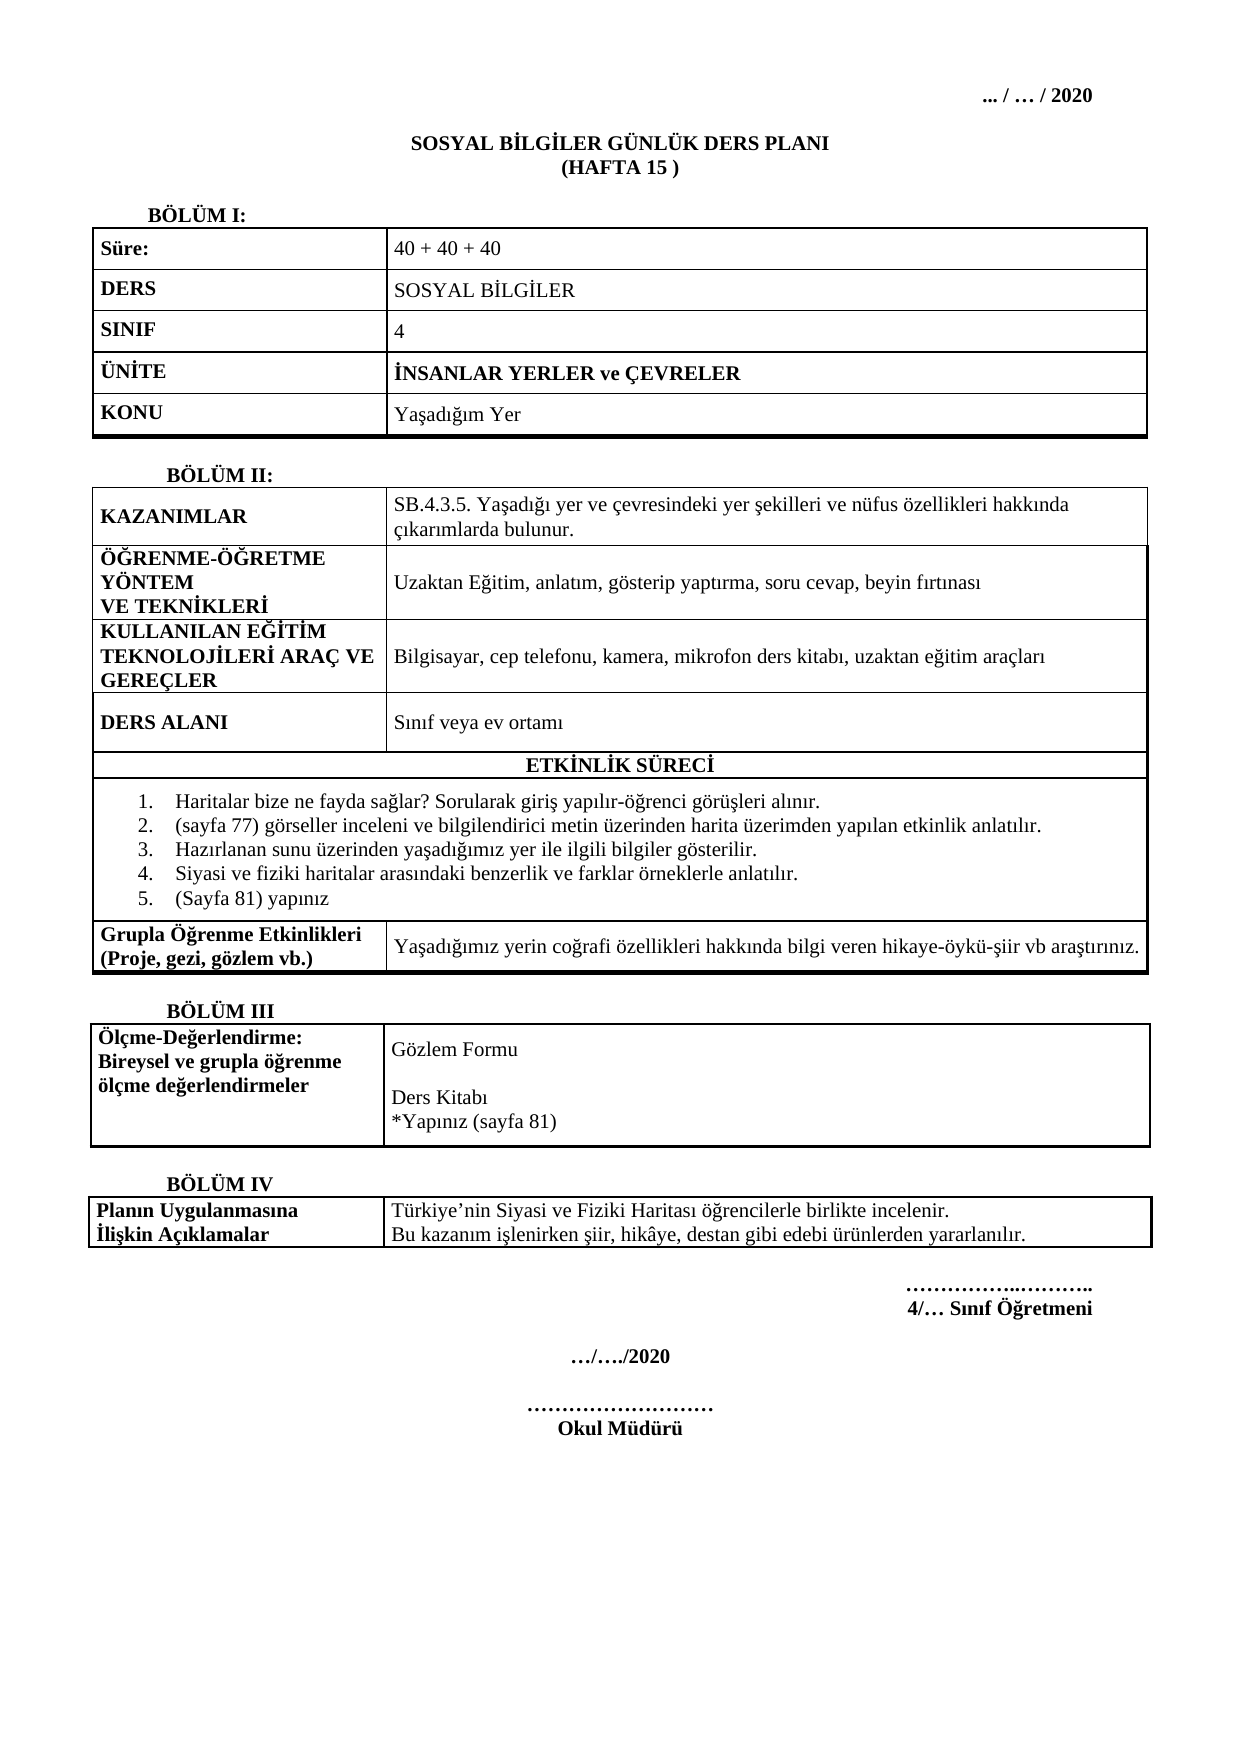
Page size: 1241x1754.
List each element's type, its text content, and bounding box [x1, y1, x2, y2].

table_cell DERS [94, 270, 386, 310]
text BÖLÜM I: [148, 203, 1092, 227]
table_cell Uzaktan Eğitim, anlatım, gösterip yaptırma, soru cevap, beyin fırtınası [387, 546, 1146, 618]
table_cell Bilgisayar, cep telefonu, kamera, mikrofon ders kitabı, uzaktan eğitim araçları [387, 620, 1146, 692]
text Okul Müdürü [148, 1416, 1092, 1440]
table_cell ÜNİTE [94, 353, 386, 392]
table_cell İNSANLAR YERLER ve ÇEVRELER [388, 353, 1146, 392]
table_cell ETKİNLİK SÜRECİ [94, 753, 1146, 777]
table_cell SINIF [94, 311, 386, 351]
table_cell Yaşadığım Yer [388, 394, 1146, 434]
table_cell Haritalar bize ne fayda sağlar? Sorularak giriş yapılır-öğrenci görüşleri alınır. (sayfa 77) görseller inceleni ve bilgilendirici metin üzerinden harita üzerimden yapılan etkinlik anlatılır. Hazırlanan sunu üzerinden yaşadığımız yer ile ilgili bilgiler gösterilir. Siyasi ve fiziki haritalar arasındaki benzerlik ve farklar örneklerle anlatılır. (Sayfa 81) yapınız [94, 779, 1146, 920]
table_header KAZANIMLAR [93, 488, 386, 545]
text BÖLÜM II: [148, 463, 1092, 487]
text 4/… Sınıf Öğretmeni [148, 1296, 1092, 1320]
table_cell Grupla Öğrenme Etkinlikleri (Proje, gezi, gözlem vb.) [94, 922, 386, 970]
table_header Ölçme-Değerlendirme: Bireysel ve grupla öğrenme ölçme değerlendirmeler [92, 1025, 383, 1145]
text ... / … / 2020 [148, 83, 1092, 107]
table_cell KONU [94, 394, 386, 434]
subtitle BÖLÜM IV [148, 1171, 1092, 1196]
table_header Gözlem Formu Ders Kitabı *Yapınız (sayfa 81) [385, 1025, 1149, 1145]
table_header 40 + 40 + 40 [388, 229, 1146, 268]
text …/…./2020 [148, 1344, 1092, 1368]
table_header SB.4.3.5. Yaşadığı yer ve çevresindeki yer şekilleri ve nüfus özellikleri hakkında çıkarımlarda bulunur. [387, 488, 1147, 545]
table_header Türkiye’nin Siyasi ve Fiziki Haritası öğrencilerle birlikte incelenir. Bu kazanım işlenirken şiir, hikâye, destan gibi edebi ürünlerden yararlanılır. [385, 1198, 1150, 1246]
table_cell KULLANILAN EĞİTİM TEKNOLOJİLERİ ARAÇ VE GEREÇLER [93, 620, 386, 692]
table_cell Sınıf veya ev ortamı [387, 693, 1146, 751]
table_cell 4 [388, 311, 1146, 351]
table_header Planın Uygulanmasına İlişkin Açıklamalar [90, 1198, 383, 1246]
table_cell Yaşadığımız yerin coğrafi özellikleri hakkında bilgi veren hikaye-öykü-şiir vb araştırınız. [387, 922, 1146, 970]
table_cell DERS ALANI [94, 693, 386, 751]
text (HAFTA 15 ) [148, 155, 1092, 179]
table_cell ÖĞRENME-ÖĞRETME YÖNTEM VE TEKNİKLERİ [93, 546, 386, 618]
subtitle BÖLÜM III [148, 999, 1092, 1023]
table_header Süre: [94, 229, 386, 268]
text ……………………… [148, 1392, 1092, 1416]
text SOSYAL BİLGİLER GÜNLÜK DERS PLANI [148, 131, 1092, 155]
text ……………..……….. [148, 1272, 1092, 1296]
table_cell SOSYAL BİLGİLER [388, 270, 1146, 310]
